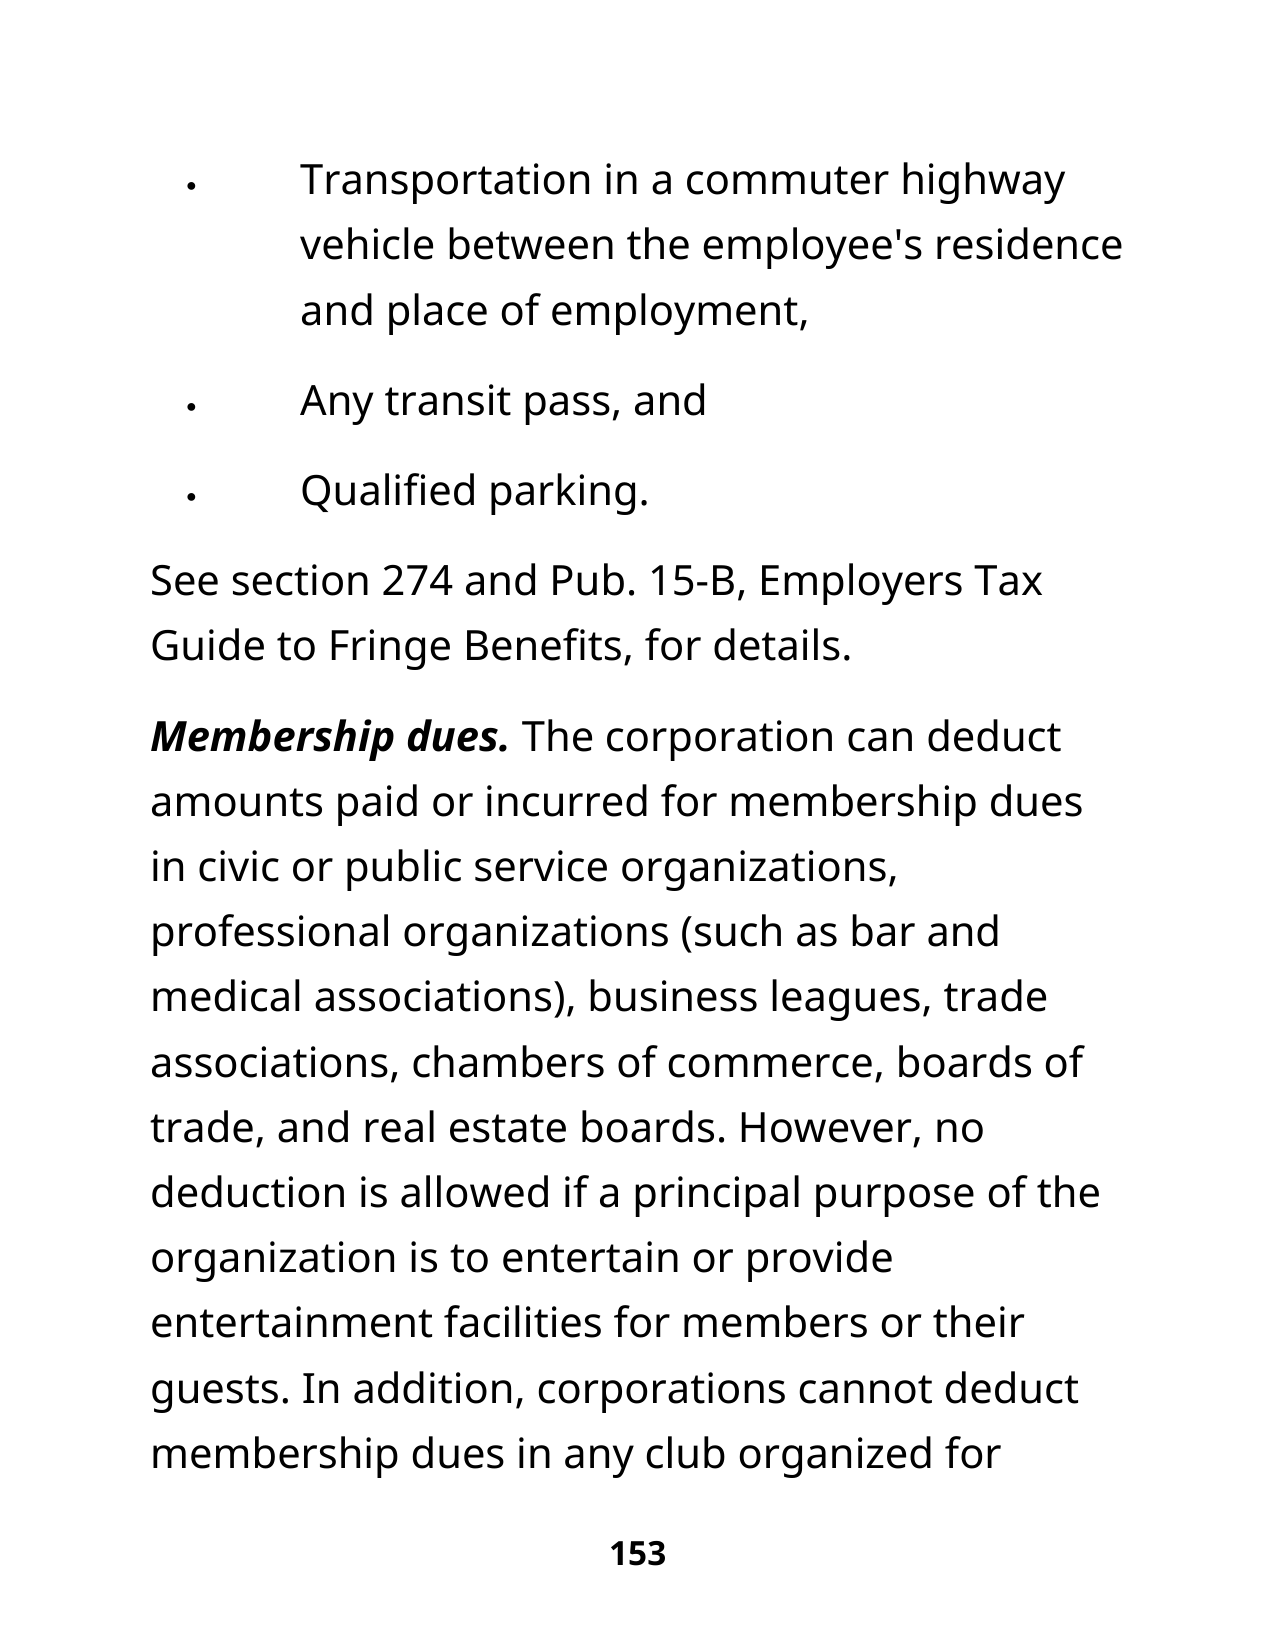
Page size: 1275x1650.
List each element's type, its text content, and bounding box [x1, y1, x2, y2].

text Any transit pass, and [187, 371, 1125, 427]
text Transportation in a commuter highway vehicle between the employee's residence and place of employment, [187, 150, 1125, 337]
text See section 274 and Pub. 15-B, Employers Tax Guide to Fringe Benefits, for details. [150, 551, 1125, 673]
text Qualified parking. [187, 461, 1125, 518]
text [150, 706, 1125, 1481]
